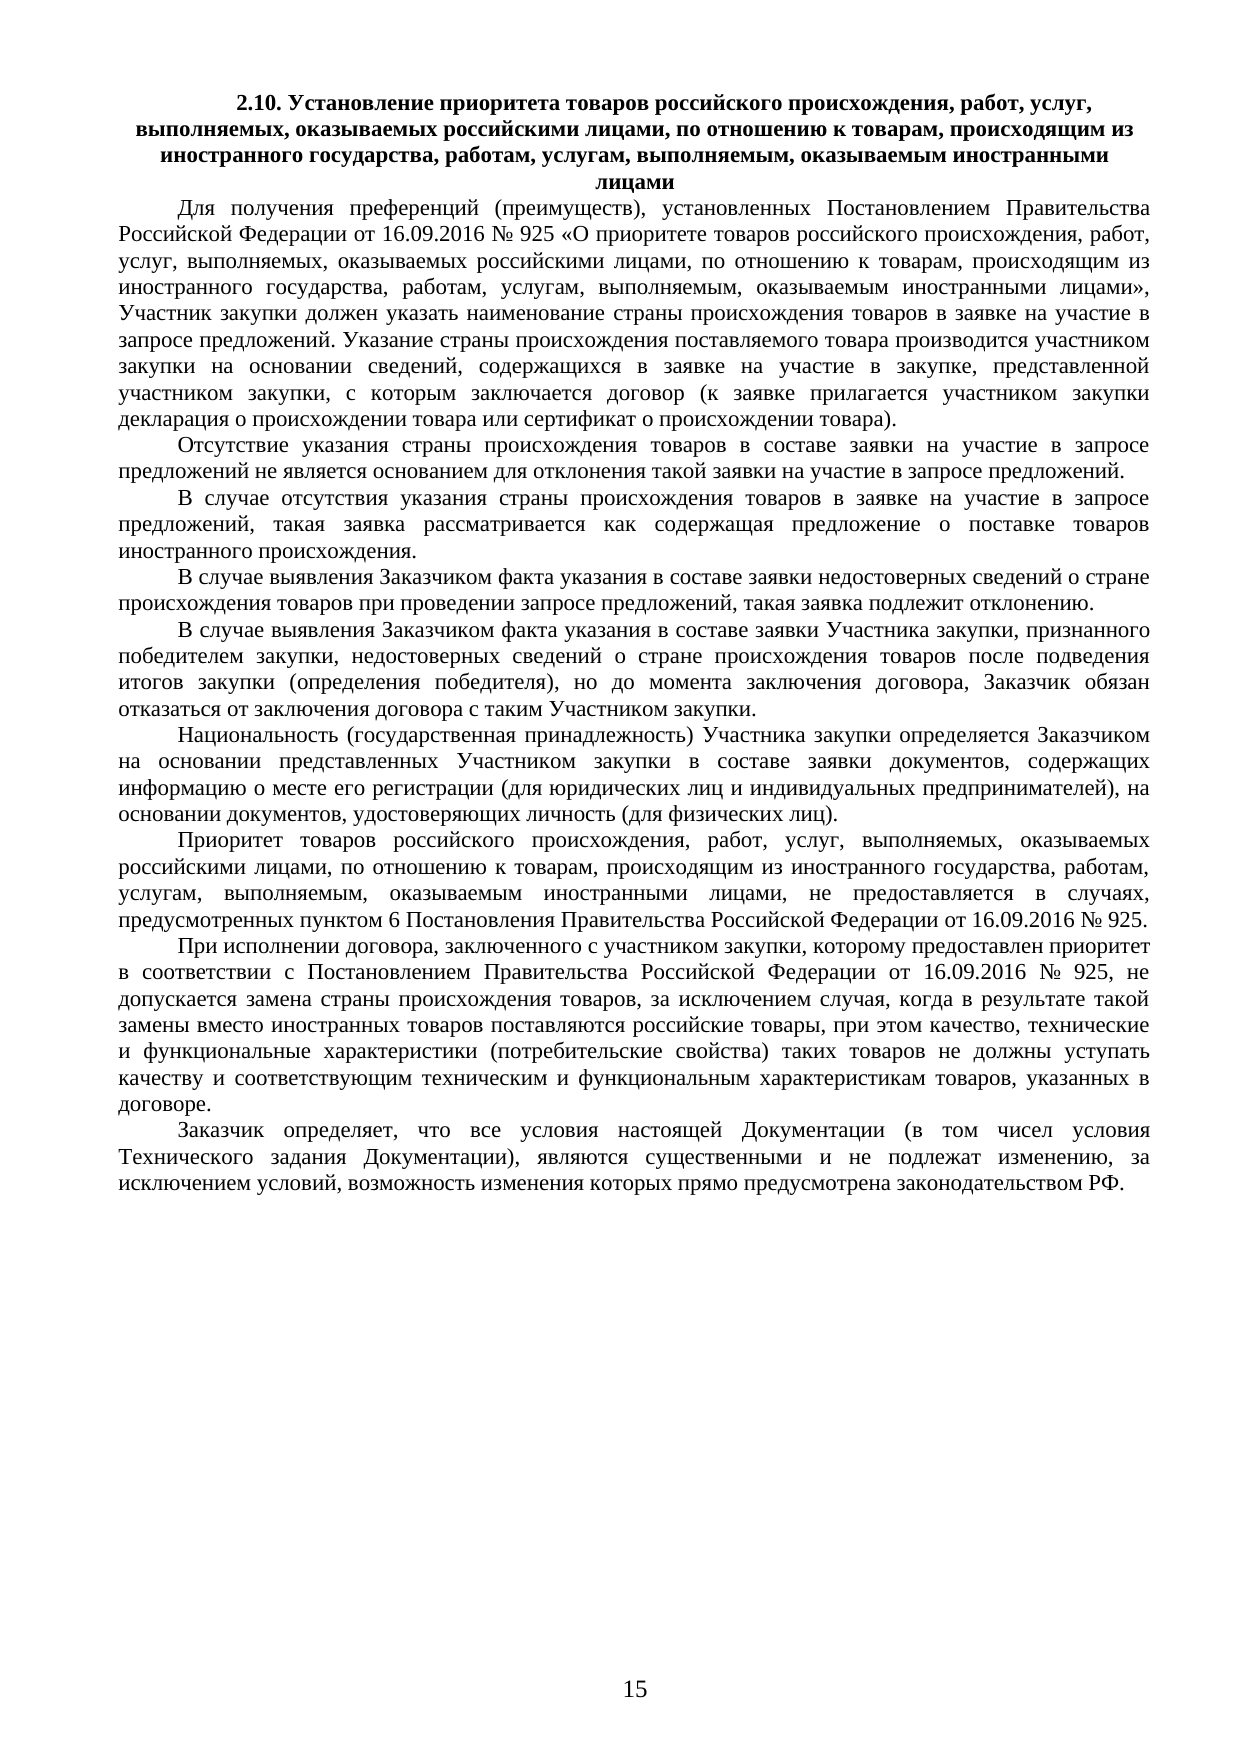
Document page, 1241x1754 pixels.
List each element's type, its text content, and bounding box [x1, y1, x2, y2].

text Отсутствие указания страны происхождения товаров в составе заявки на участие в запросе предложений не является основанием для отклонения такой заявки на участие в запросе предложений. [118, 431, 1152, 484]
text В случае выявления Заказчиком факта указания в составе заявки недостоверных сведений о стране происхождения товаров при проведении запросе предложений, такая заявка подлежит отклонению. [118, 563, 1152, 616]
text Заказчик определяет, что все условия настоящей Документации (в том чисел условия Технического задания Документации), являются существенными и не подлежат изменению, за исключением условий, возможность изменения которых прямо предусмотрена законодательством РФ. [118, 1116, 1152, 1196]
text В случае выявления Заказчиком факта указания в составе заявки Участника закупки, признанного победителем закупки, недостоверных сведений о стране происхождения товаров после подведения итогов закупки (определения победителя), но до момента заключения договора, Заказчик обязан отказаться от заключения договора с таким Участником закупки. [118, 616, 1152, 721]
text Национальность (государственная принадлежность) Участника закупки определяется Заказчиком на основании представленных Участником закупки в составе заявки документов, содержащих информацию о месте его регистрации (для юридических лиц и индивидуальных предпринимателей), на основании документов, удостоверяющих личность (для физических лиц). [118, 721, 1152, 827]
text Приоритет товаров российского происхождения, работ, услуг, выполняемых, оказываемых российскими лицами, по отношению к товарам, происходящим из иностранного государства, работам, услугам, выполняемым, оказываемым иностранными лицами, не предоставляется в случаях, предусмотренных пунктом 6 Постановления Правительства Российской Федерации от 16.09.2016 № 925. [118, 827, 1152, 932]
text При исполнении договора, заключенного с участником закупки, которому предоставлен приоритет в соответствии с Постановлением Правительства Российской Федерации от 16.09.2016 № 925, не допускается замена страны происхождения товаров, за исключением случая, когда в результате такой замены вместо иностранных товаров поставляются российские товары, при этом качество, технические и функциональные характеристики (потребительские свойства) таких товаров не должны уступать качеству и соответствующим техническим и функциональным характеристикам товаров, указанных в договоре. [118, 932, 1152, 1116]
text В случае отсутствия указания страны происхождения товаров в заявке на участие в запросе предложений, такая заявка рассматривается как содержащая предложение о поставке товаров иностранного происхождения. [118, 484, 1152, 563]
text 2.10. Установление приоритета товаров российского происхождения, работ, услуг, выполняемых, оказываемых российскими лицами, по отношению к товарам, происходящим из иностранного государства, работам, услугам, выполняемым, оказываемым иностранными лицами [118, 89, 1152, 194]
text Для получения преференций (преимуществ), установленных Постановлением Правительства Российской Федерации от 16.09.2016 № 925 «О приоритете товаров российского происхождения, работ, услуг, выполняемых, оказываемых российскими лицами, по отношению к товарам, происходящим из иностранного государства, работам, услугам, выполняемым, оказываемым иностранными лицами», Участник закупки должен указать наименование страны происхождения товаров в заявке на участие в запросе предложений. Указание страны происхождения поставляемого товара производится участником закупки на основании сведений, содержащихся в заявке на участие в закупке, представленной участником закупки, с которым заключается договор (к заявке прилагается участником закупки декларация о происхождении товара или сертификат о происхождении товара). [118, 194, 1152, 431]
